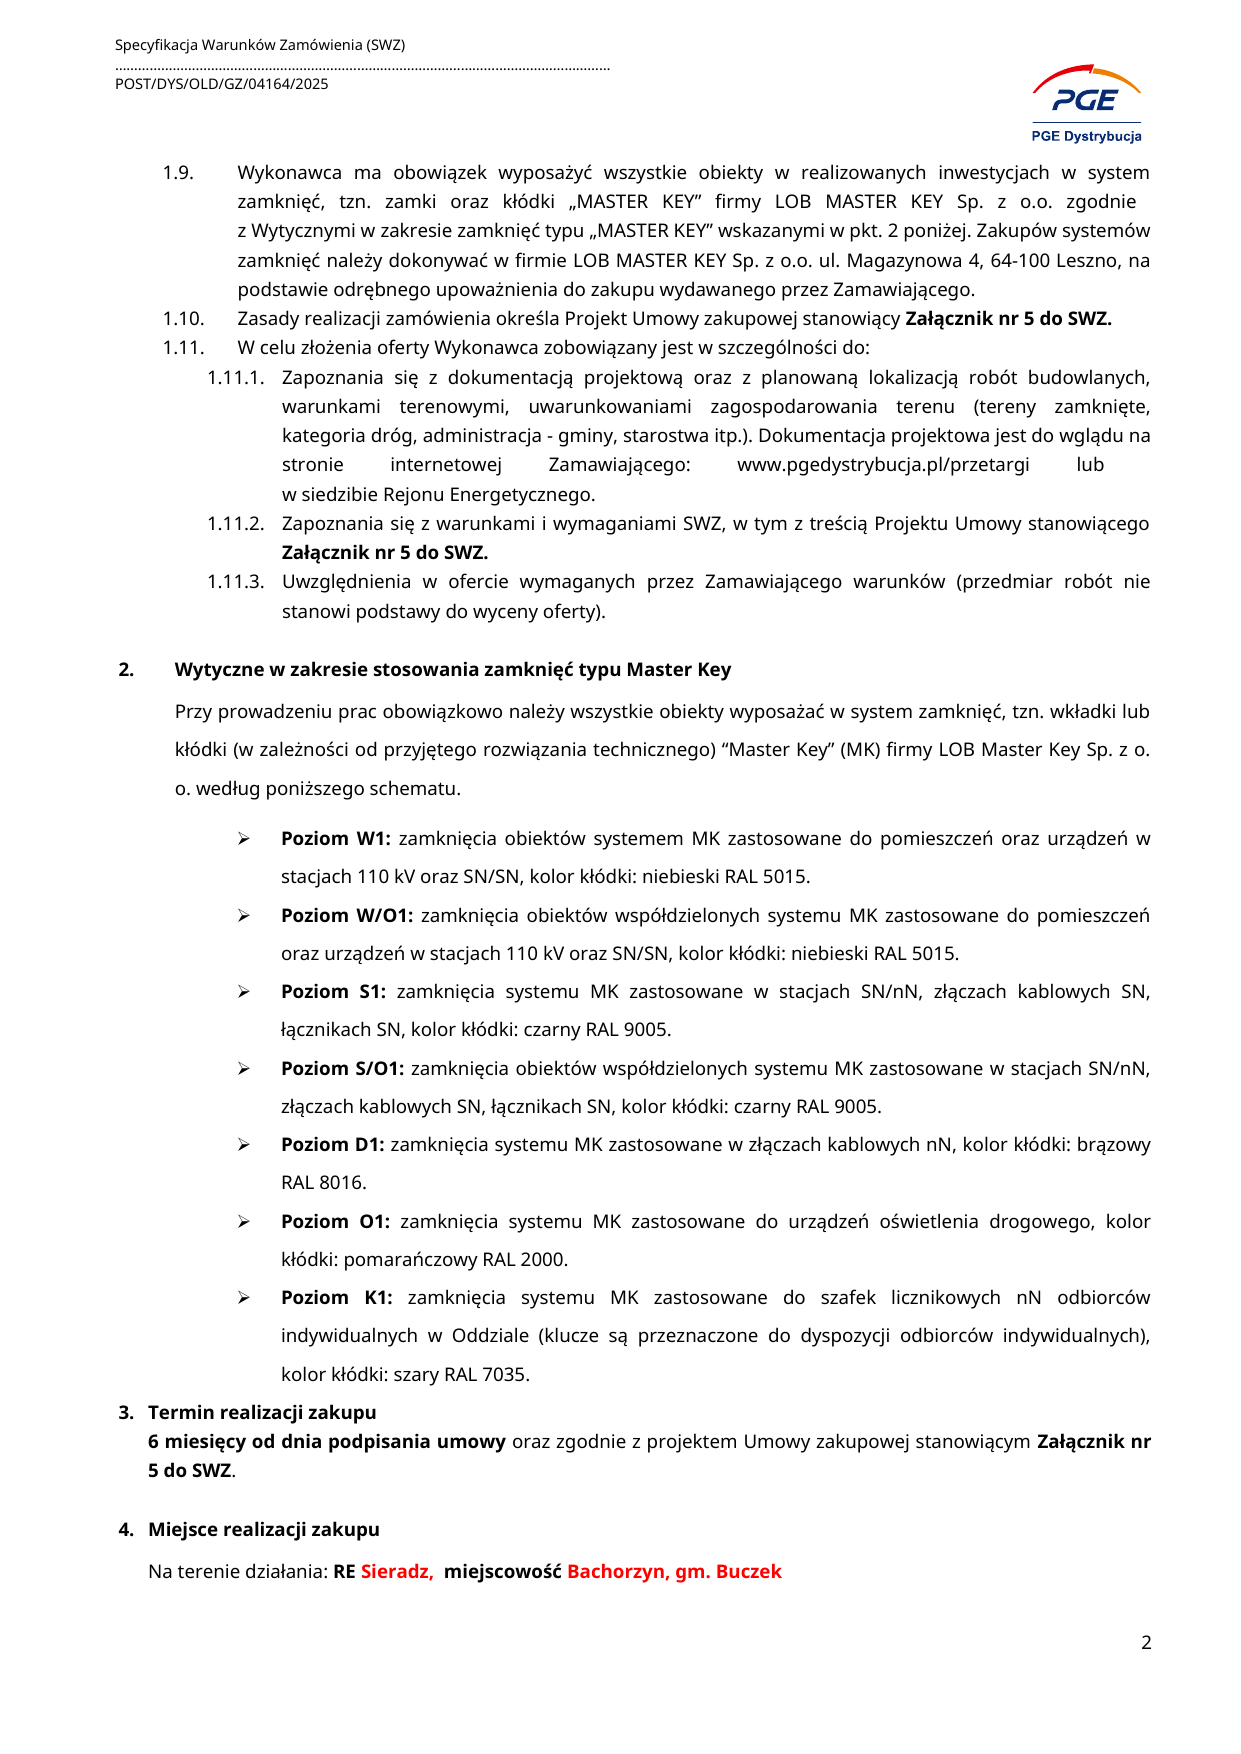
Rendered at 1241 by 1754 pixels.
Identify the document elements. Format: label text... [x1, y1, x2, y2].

list Zasady realizacji zamówienia określa Projekt Umowy zakupowej stanowiący Załącznik nr 5 do SWZ. [162, 305, 1152, 331]
list Poziom O1: zamknięcia systemu MK zastosowane do urządzeń oświetlenia drogowego, kolor kłódki: pomarańczowy RAL 2000. [236, 1208, 1152, 1272]
list Wykonawca ma obowiązek wyposażyć wszystkie obiekty w realizowanych inwestycjach w system zamknięć, tzn. zamki oraz kłódki „MASTER KEY” firmy LOB MASTER KEY Sp. z o.o. zgodnie z Wytycznymi w zakresie zamknięć typu „MASTER KEY” wskazanymi w pkt. 2 poniżej. Zakupów systemów zamknięć należy dokonywać w firmie LOB MASTER KEY Sp. z o.o. ul. Magazynowa 4, 64-100 Leszno, na podstawie odrębnego upoważnienia do zakupu wydawanego przez Zamawiającego. [162, 159, 1152, 302]
list Poziom K1: zamknięcia systemu MK zastosowane do szafek licznikowych nN odbiorców indywidualnych w Oddziale (klucze są przeznaczone do dyspozycji odbiorców indywidualnych), kolor kłódki: szary RAL 7035. [236, 1284, 1152, 1386]
list Zapoznania się z warunkami i wymaganiami SWZ, w tym z treścią Projektu Umowy stanowiącego Załącznik nr 5 do SWZ. [207, 510, 1152, 565]
list Zapoznania się z dokumentacją projektową oraz z planowaną lokalizacją robót budowlanych, warunkami terenowymi, uwarunkowaniami zagospodarowania terenu (tereny zamknięte, kategoria dróg, administracja - gminy, starostwa itp.). Dokumentacja projektowa jest do wglądu na stronie internetowej Zamawiającego: www.pgedystrybucja.pl/przetargi lub w siedzibie Rejonu Energetycznego. [207, 364, 1152, 507]
list Wytyczne w zakresie stosowania zamknięć typu Master Key [118, 657, 1152, 682]
list 6 miesięcy od dnia podpisania umowy oraz zgodnie z projektem Umowy zakupowej stanowiącym Załącznik nr 5 do SWZ. [148, 1428, 1152, 1483]
list Uwzględnienia w ofercie wymaganych przez Zamawiającego warunków (przedmiar robót nie stanowi podstawy do wyceny oferty). [207, 569, 1152, 624]
list Poziom D1: zamknięcia systemu MK zastosowane w złączach kablowych nN, kolor kłódki: brązowy RAL 8016. [236, 1131, 1152, 1195]
list W celu złożenia oferty Wykonawca zobowiązany jest w szczególności do: [162, 335, 1152, 360]
list Poziom S/O1: zamknięcia obiektów współdzielonych systemu MK zastosowane w stacjach SN/nN, złączach kablowych SN, łącznikach SN, kolor kłódki: czarny RAL 9005. [236, 1055, 1152, 1119]
text Przy prowadzeniu prac obowiązkowo należy wszystkie obiekty wyposażać w system zamknięć, tzn. wkładki lub kłódki (w zależności od przyjętego rozwiązania technicznego) “Master Key” (MK) firmy LOB Master Key Sp. z o. o. według poniższego schematu. [174, 698, 1152, 800]
list Poziom W/O1: zamknięcia obiektów współdzielonych systemu MK zastosowane do pomieszczeń oraz urządzeń w stacjach 110 kV oraz SN/SN, kolor kłódki: niebieski RAL 5015. [236, 902, 1152, 966]
text Na terenie działania: RE Sieradz, miejscowość Bachorzyn, gm. Buczek [118, 1558, 1152, 1583]
list Poziom S1: zamknięcia systemu MK zastosowane w stacjach SN/nN, złączach kablowych SN, łącznikach SN, kolor kłódki: czarny RAL 9005. [236, 978, 1152, 1042]
list Termin realizacji zakupu [118, 1399, 1152, 1424]
list Poziom W1: zamknięcia obiektów systemem MK zastosowane do pomieszczeń oraz urządzeń w stacjach 110 kV oraz SN/SN, kolor kłódki: niebieski RAL 5015. [236, 826, 1152, 889]
list Miejsce realizacji zakupu [118, 1516, 1152, 1542]
